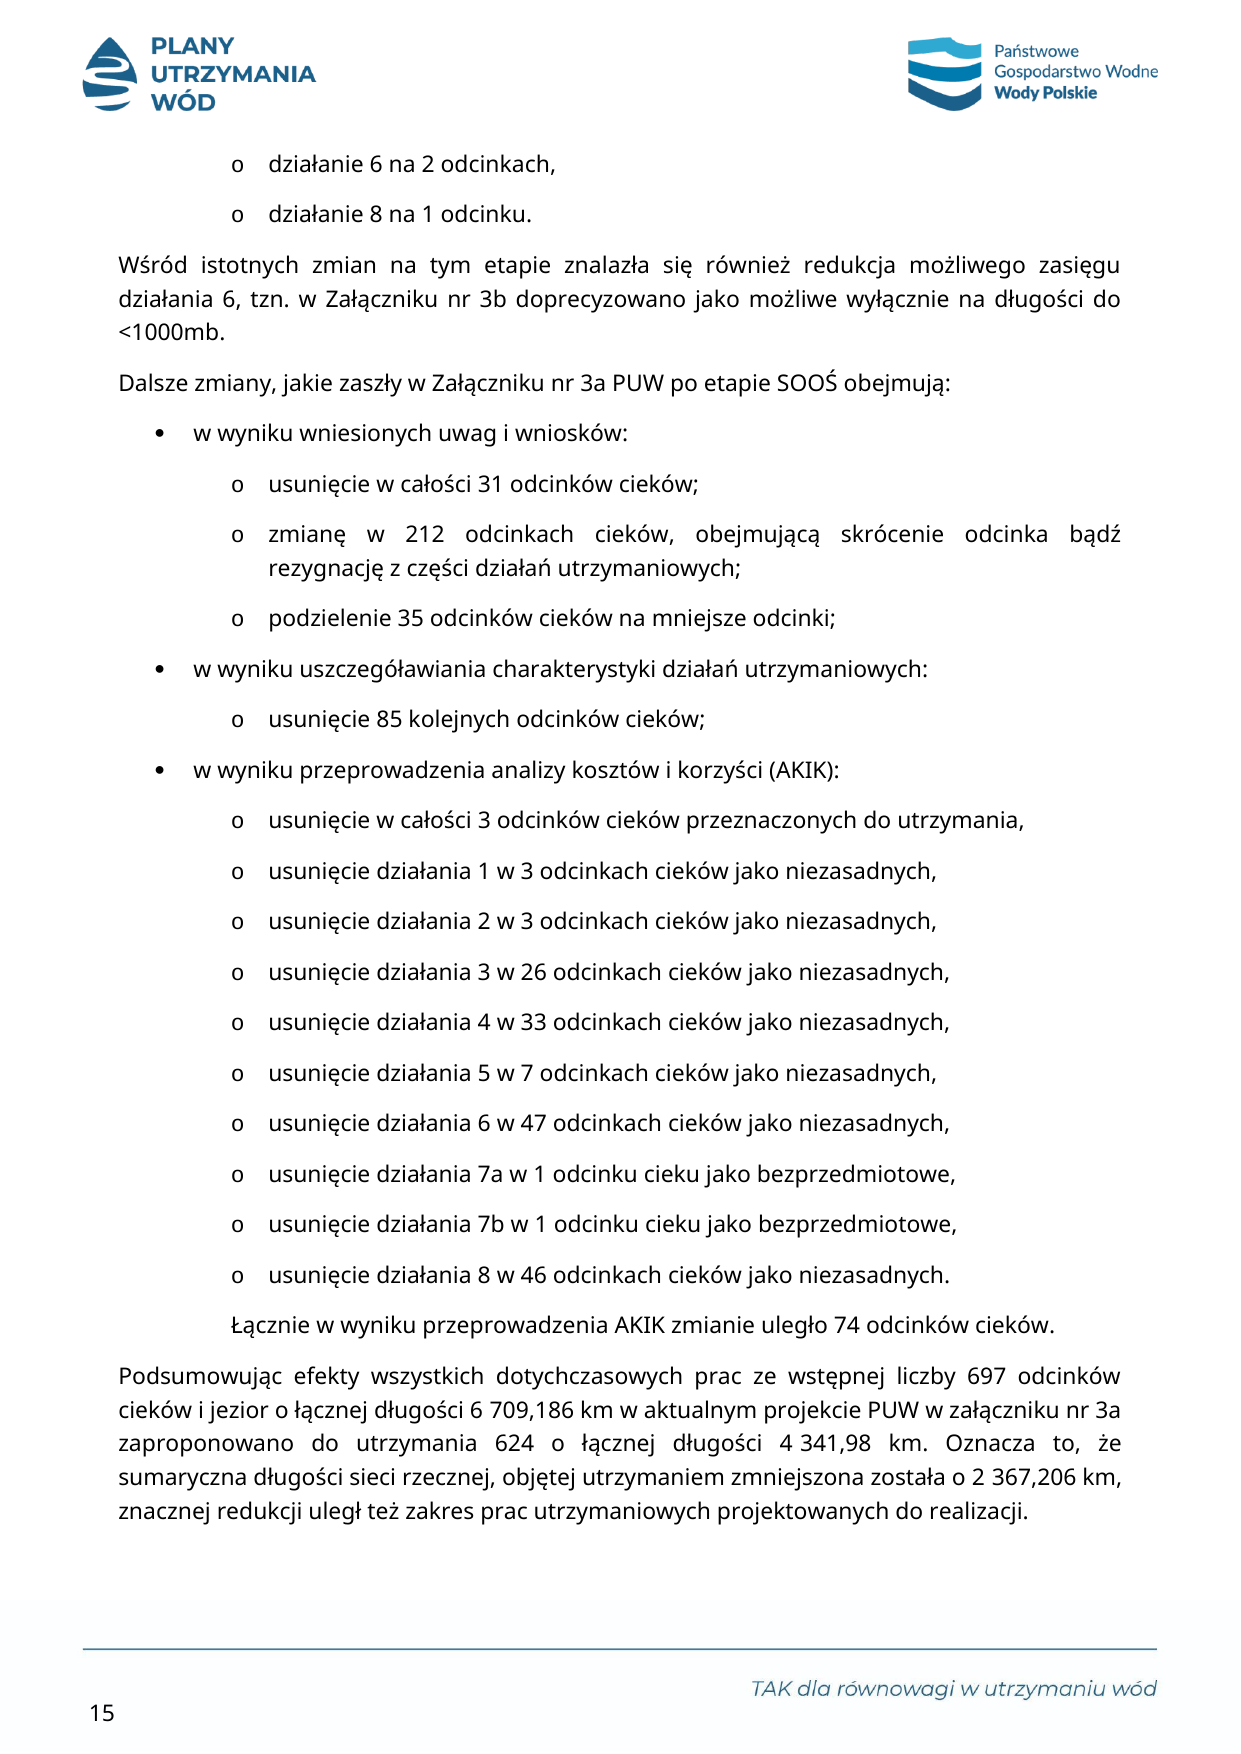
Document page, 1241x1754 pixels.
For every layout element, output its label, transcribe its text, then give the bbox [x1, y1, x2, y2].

list usunięcie działania 7b w 1 odcinku cieku jako bezprzedmiotowe, [231, 1208, 1122, 1240]
text Łącznie w wyniku przeprowadzenia AKIK zmianie uległo 74 odcinków cieków. [231, 1309, 1122, 1341]
text Podsumowując efekty wszystkich dotychczasowych prac ze wstępnej liczby 697 odcinków cieków i jezior o łącznej długości 6 709,186 km w aktualnym projekcie PUW w załączniku nr 3a zaproponowano do utrzymania 624 o łącznej długości 4 341,98 km. Oznacza to, że sumaryczna długości sieci rzecznej, objętej utrzymaniem zmniejszona została o 2 367,206 km, znacznej redukcji uległ też zakres prac utrzymaniowych projektowanych do realizacji. [118, 1360, 1122, 1526]
list usunięcie działania 6 w 47 odcinkach cieków jako niezasadnych, [231, 1107, 1122, 1139]
text Wśród istotnych zmian na tym etapie znalazła się również redukcja możliwego zasięgu działania 6, tzn. w Załączniku nr 3b doprecyzowano jako możliwe wyłącznie na długości do <1000mb. [118, 249, 1122, 347]
list usunięcie działania 3 w 26 odcinkach cieków jako niezasadnych, [231, 956, 1122, 987]
list usunięcie w całości 31 odcinków cieków; [231, 467, 1122, 499]
list działanie 8 na 1 odcinku. [231, 198, 1122, 229]
list usunięcie 85 kolejnych odcinków cieków; [231, 703, 1122, 734]
list w wyniku wniesionych uwag i wniosków: [156, 417, 1122, 448]
list usunięcie działania 5 w 7 odcinkach cieków jako niezasadnych, [231, 1057, 1122, 1088]
list usunięcie działania 2 w 3 odcinkach cieków jako niezasadnych, [231, 905, 1122, 937]
list w wyniku przeprowadzenia analizy kosztów i korzyści (AKIK): [156, 754, 1122, 785]
list usunięcie działania 4 w 33 odcinkach cieków jako niezasadnych, [231, 1006, 1122, 1038]
text Dalsze zmiany, jakie zaszły w Załączniku nr 3a PUW po etapie SOOŚ obejmują: [118, 367, 1122, 398]
list zmianę w 212 odcinkach cieków, obejmującą skrócenie odcinka bądź rezygnację z części działań utrzymaniowych; [231, 518, 1122, 583]
list w wyniku uszczegóławiania charakterystyki działań utrzymaniowych: [156, 653, 1122, 684]
list usunięcie działania 7a w 1 odcinku cieku jako bezprzedmiotowe, [231, 1158, 1122, 1189]
picture [0, 1600, 1240, 1751]
list działanie 6 na 2 odcinkach, [231, 148, 1122, 179]
list usunięcie działania 1 w 3 odcinkach cieków jako niezasadnych, [231, 855, 1122, 886]
list usunięcie działania 8 w 46 odcinkach cieków jako niezasadnych. [231, 1259, 1122, 1290]
list usunięcie w całości 3 odcinków cieków przeznaczonych do utrzymania, [231, 804, 1122, 836]
list podzielenie 35 odcinków cieków na mniejsze odcinki; [231, 602, 1122, 634]
picture [0, 0, 1241, 149]
